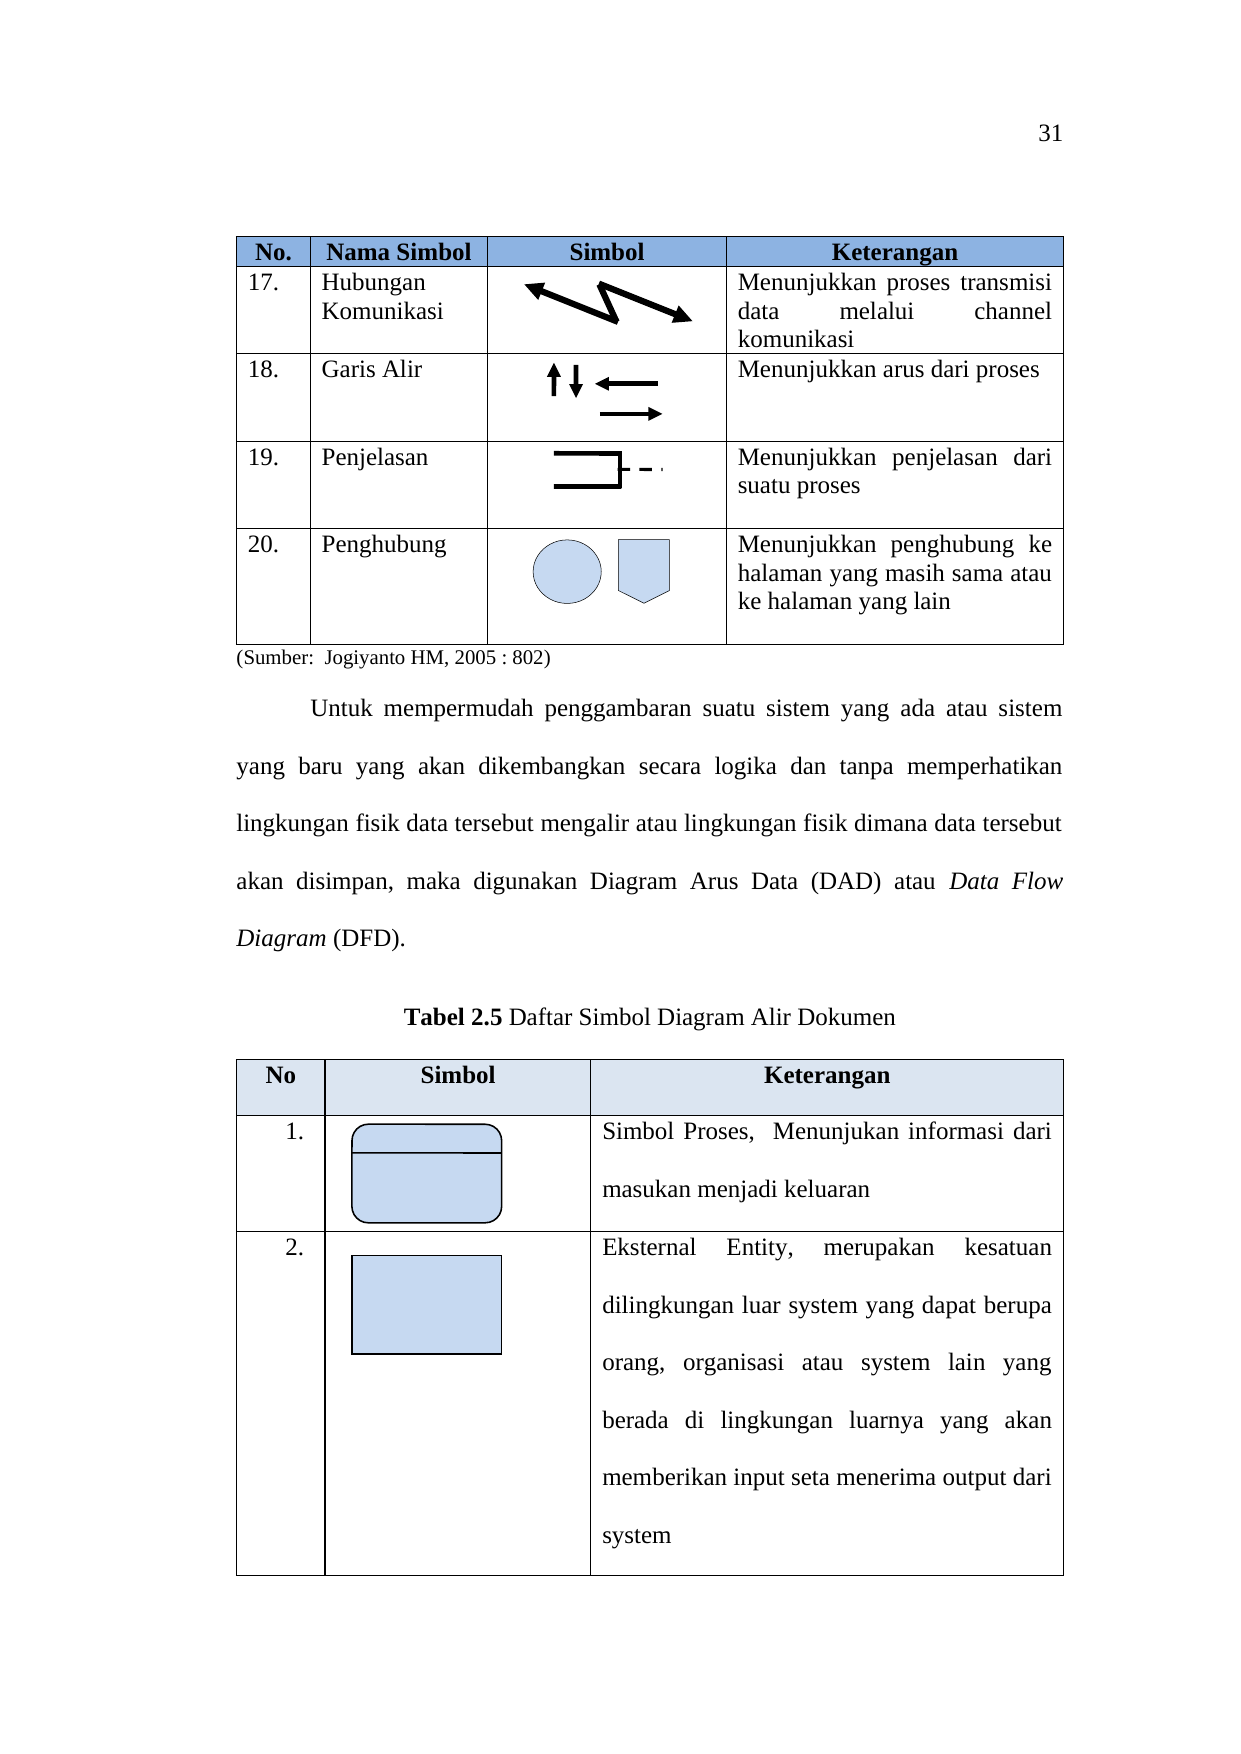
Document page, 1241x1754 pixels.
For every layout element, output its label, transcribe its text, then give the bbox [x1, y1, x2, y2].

table_header Nama Simbol [311, 237, 487, 266]
text Untuk mempermudah penggambaran suatu sistem yang ada atau sistem yang baru yang akan dikembangkan secara logika dan tanpa memperhatikan lingkungan fisik data tersebut mengalir atau lingkungan fisik dimana data tersebut akan disimpan, maka digunakan Diagram Arus Data (DAD) atau Data Flow Diagram (DFD). [236, 693, 1063, 952]
table_header Simbol [488, 237, 726, 266]
table_cell [326, 1232, 590, 1575]
table_cell [237, 442, 310, 528]
table_cell [488, 442, 726, 528]
table_cell Simbol Proses, Menunjukan informasi dari masukan menjadi keluaran [591, 1116, 1063, 1231]
table_cell [237, 1232, 324, 1575]
table_cell Penjelasan [311, 442, 487, 528]
table_cell [488, 354, 726, 441]
table_cell Menunjukkan penjelasan dari suatu proses [727, 442, 1063, 528]
table_cell [237, 1116, 324, 1231]
table_header No [237, 1060, 324, 1115]
table_cell Menunjukkan penghubung ke halaman yang masih sama atau ke halaman yang lain [727, 529, 1063, 644]
table_header Keterangan [727, 237, 1063, 266]
table_cell [488, 529, 726, 644]
text (Sumber: Jogiyanto HM, 2005 : 802) [236, 645, 1063, 669]
table_cell Hubungan Komunikasi [311, 267, 487, 353]
table_cell [326, 1116, 590, 1231]
table_cell Eksternal Entity, merupakan kesatuan dilingkungan luar system yang dapat berupa orang, organisasi atau system lain yang berada di lingkungan luarnya yang akan memberikan input seta menerima output dari system [591, 1232, 1063, 1575]
text Tabel 2.5 Daftar Simbol Diagram Alir Dokumen [236, 1002, 1063, 1031]
table_cell [488, 267, 726, 353]
table_header No. [237, 237, 310, 266]
table_cell [237, 354, 310, 441]
table_header Simbol [326, 1060, 590, 1115]
table_cell Menunjukkan arus dari proses [727, 354, 1063, 441]
table_cell [237, 529, 310, 644]
table_cell Penghubung [311, 529, 487, 644]
table_cell Garis Alir [311, 354, 487, 441]
table_cell [237, 267, 310, 353]
table_header Keterangan [591, 1060, 1063, 1115]
table_cell Menunjukkan proses transmisi data melalui channel komunikasi [727, 267, 1063, 353]
